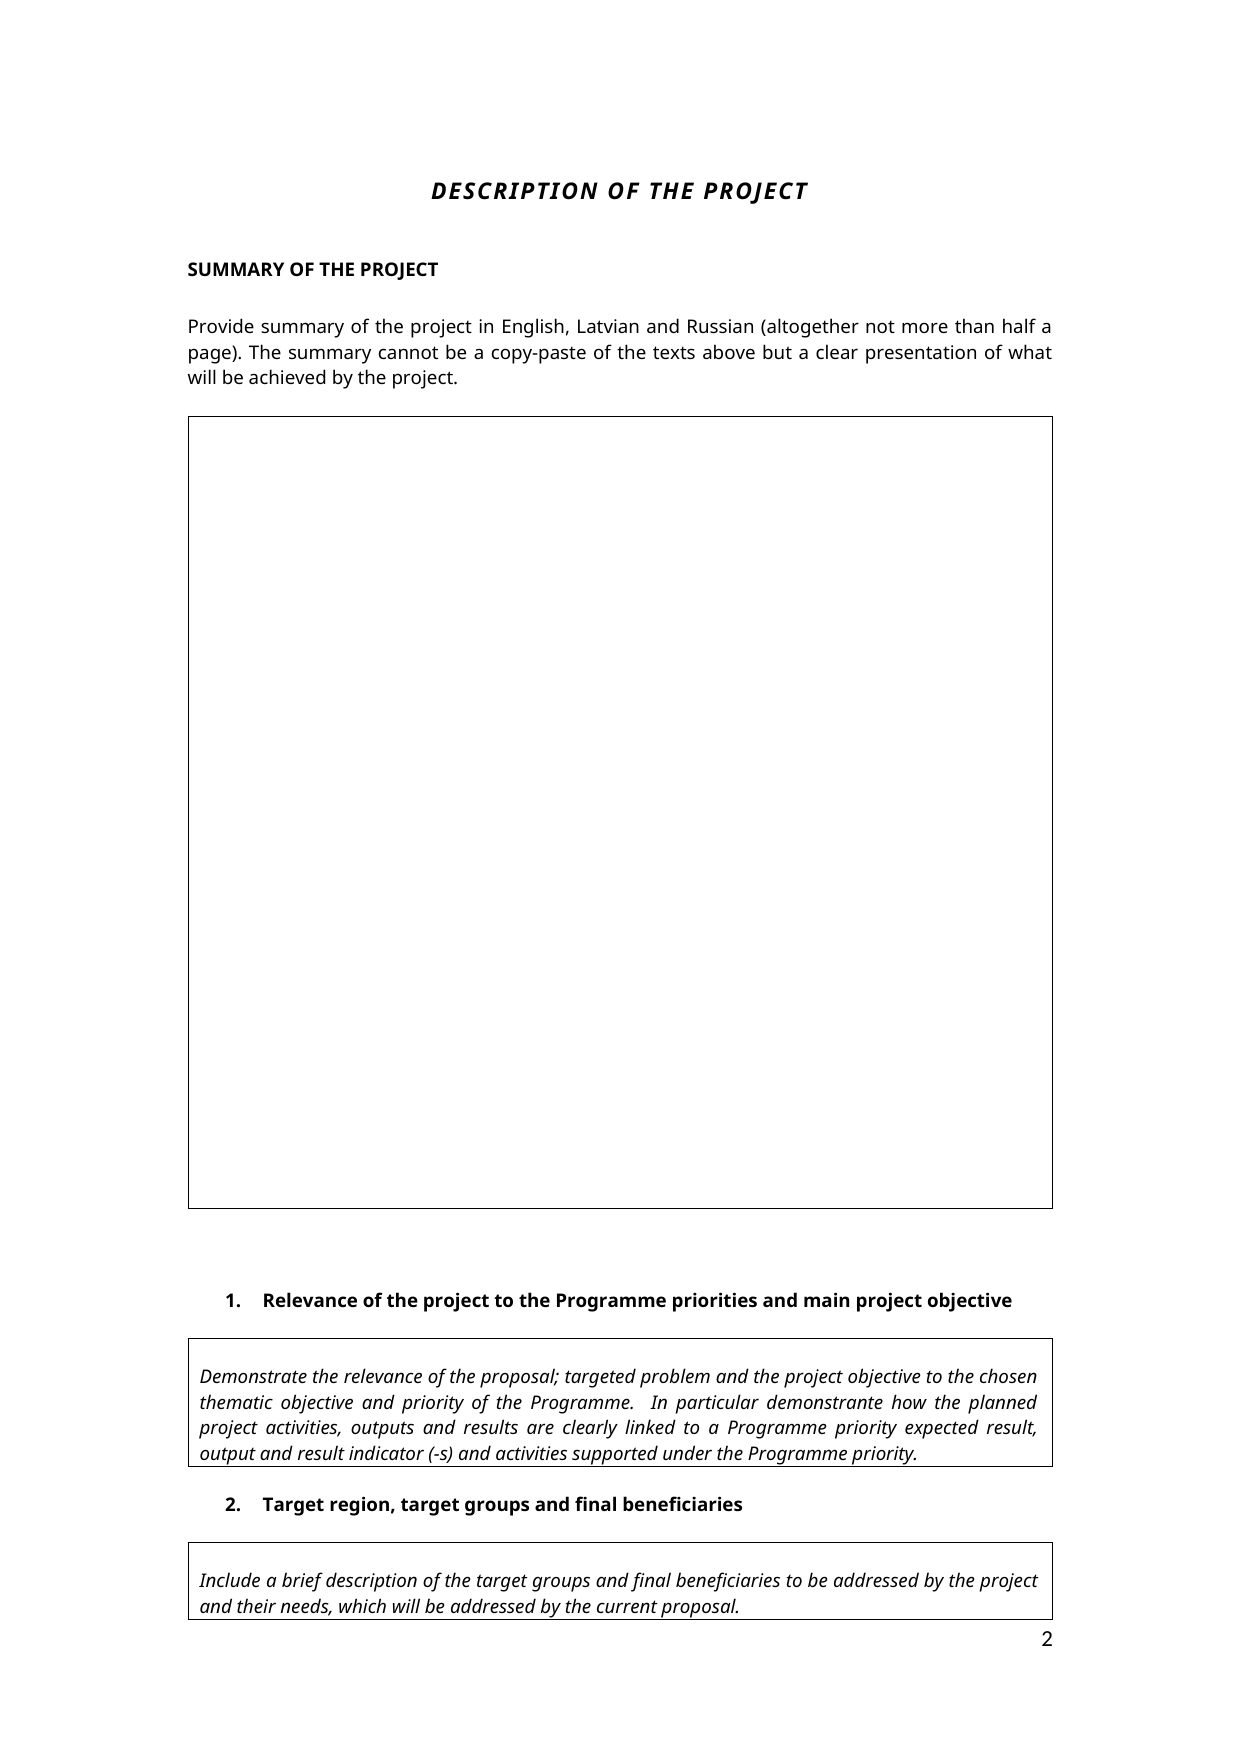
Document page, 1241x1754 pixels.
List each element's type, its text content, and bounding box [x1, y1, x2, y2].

table_header [189, 417, 1052, 1208]
table_header Demonstrate the relevance of the proposal; targeted problem and the project objective to the chosen thematic objective and priority of the Programme. In particular demonstrante how the planned project activities, outputs and results are clearly linked to a Programme priority expected result, output and result indicator (-s) and activities supported under the Programme priority. [189, 1339, 1052, 1466]
list Target region, target groups and final beneficiaries [225, 1492, 1053, 1517]
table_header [189, 1543, 1052, 1619]
text Provide summary of the project in English, Latvian and Russian (altogether not more than half a page). The summary cannot be a copy-paste of the texts above but a clear presentation of what will be achieved by the project. [187, 313, 1053, 390]
text SUMMARY OF THE PROJECT [187, 257, 1053, 282]
list Relevance of the project to the Programme priorities and main project objective [225, 1287, 1053, 1313]
subtitle description of the project [187, 175, 1053, 206]
